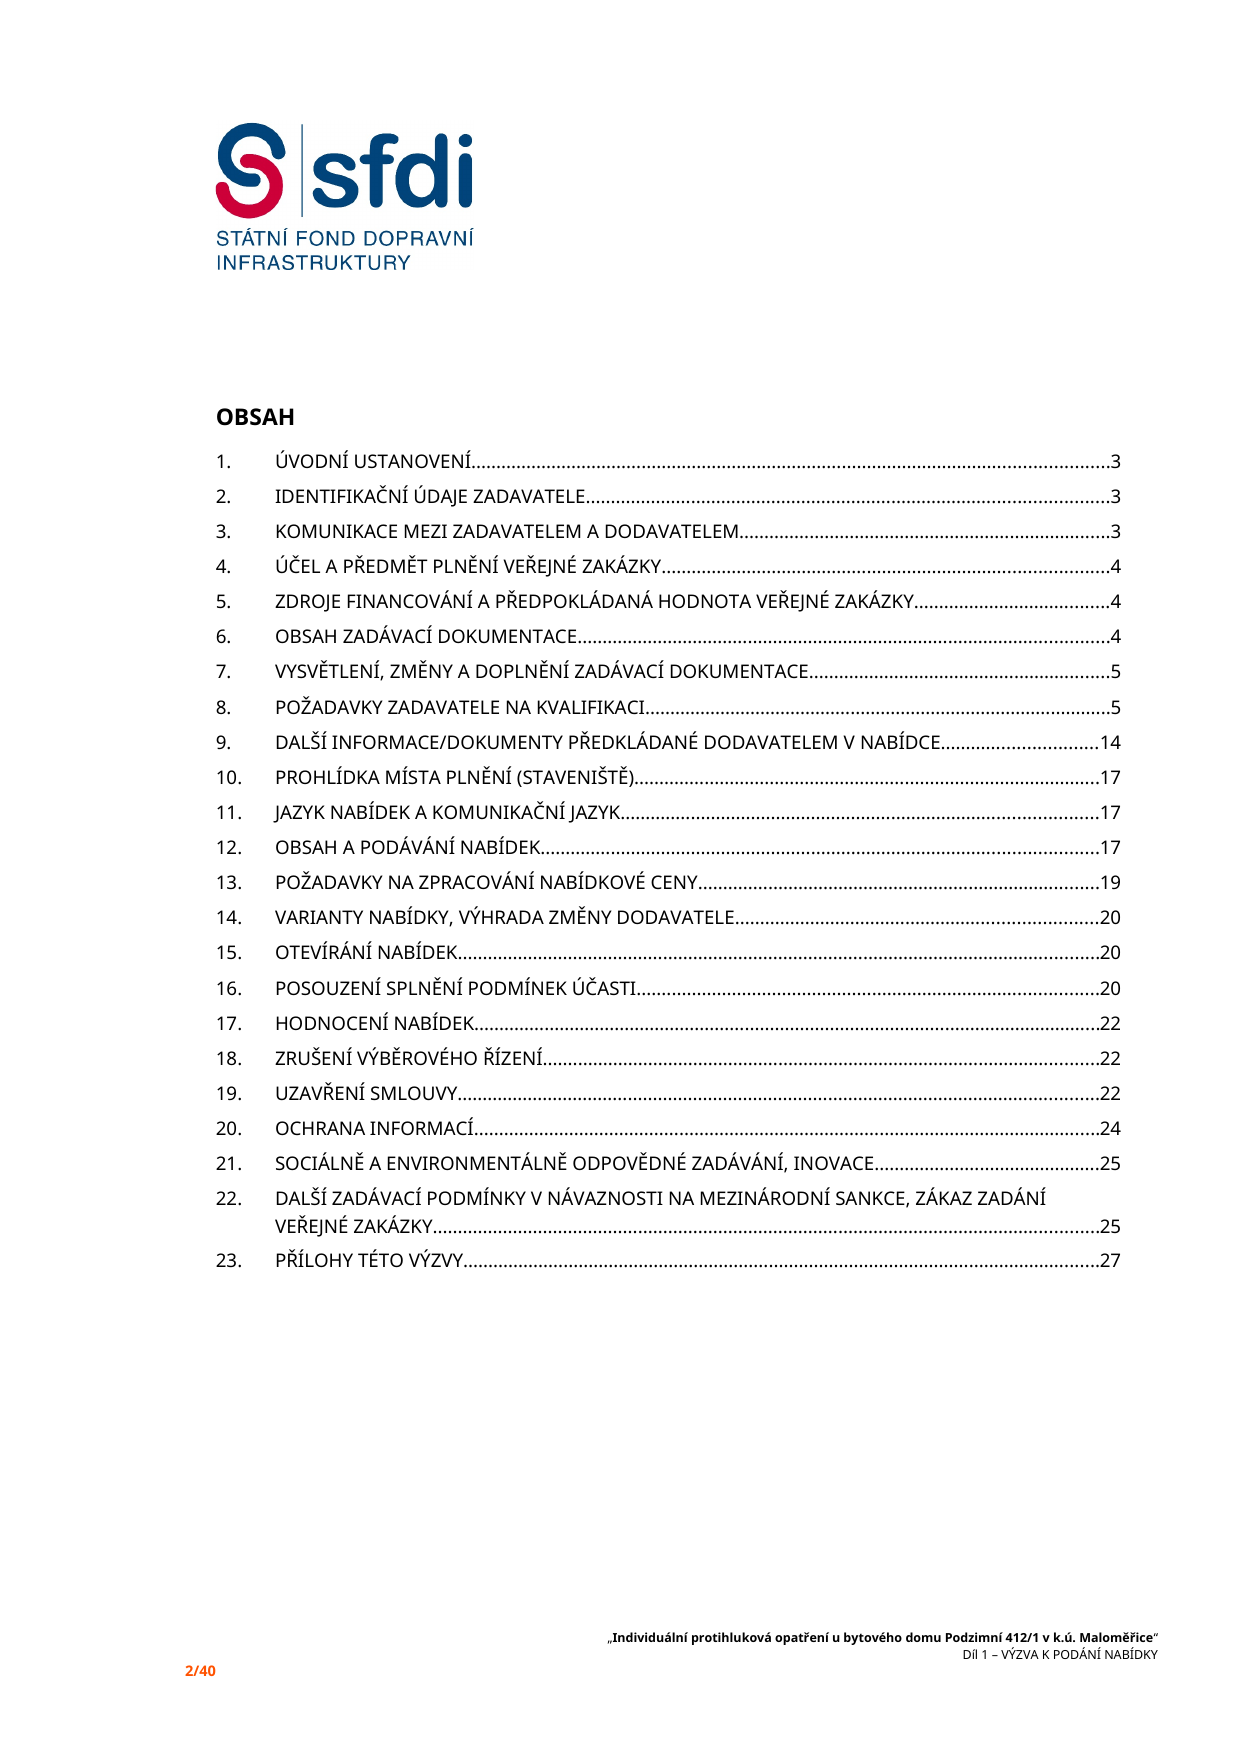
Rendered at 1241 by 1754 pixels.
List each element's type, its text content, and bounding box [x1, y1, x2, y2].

text 13. POŽADAVKY NA ZPRACOVÁNÍ NABÍDKOVÉ CENY 19 [216, 869, 1122, 895]
text 1. ÚVODNÍ USTANOVENÍ 3 [216, 448, 1122, 474]
picture [215, 120, 474, 270]
text 3. KOMUNIKACE MEZI ZADAVATELEM a DODAVATELEM 3 [216, 518, 1122, 544]
text 14. VARIANTY NABÍDKY, VÝHRADA ZMĚNY DODAVATELE 20 [216, 904, 1122, 930]
text Obsah [216, 401, 1122, 433]
text 6. OBSAH ZADÁVACÍ DOKUMENTACE 4 [216, 624, 1122, 649]
text 5. ZDROJE FINANCOVÁNÍ A PŘEDPOKLÁDANÁ HODNOTA VEŘEJNÉ ZAKÁZKY 4 [216, 589, 1122, 614]
text 2. IDENTIFIKAČNÍ ÚDAJE ZADAVATELE 3 [216, 483, 1122, 509]
text 9. DALŠÍ INFORMACE/DOKUMENTY PŘEDKLÁDANÉ DODAVATELEM V NABÍDCE 14 [216, 729, 1122, 754]
text 19. UZAVŘENÍ SMLOUVY 22 [216, 1080, 1122, 1106]
text 17. HODNOCENÍ NABÍDEK 22 [216, 1010, 1122, 1035]
text 4. ÚČEL A PŘEDMĚT PLNĚNÍ VEŘEJNÉ ZAKÁZKY 4 [216, 553, 1122, 579]
text 8. POŽADAVKY ZADAVATELE NA KVALIFIKACI 5 [216, 694, 1122, 719]
text 21. SOCIÁLNĚ A ENVIRONMENTÁLNĚ ODPOVĚDNÉ ZADÁVÁNÍ, INOVACE 25 [216, 1150, 1122, 1176]
text 15. OTEVÍRÁNÍ NABÍDEK 20 [216, 940, 1122, 965]
text 16. POSOUZENÍ SPLNĚNÍ PODMÍNEK ÚČASTI 20 [216, 975, 1122, 1000]
text 22. Další zadávací podmínky v návaznosti na MEZINÁRODNÍ sankce, zákaz zadání veřejné zakázky 25 [216, 1185, 1122, 1239]
text 11. JAZYK NABÍDEK A KOMUNIKAČNÍ JAZYK 17 [216, 799, 1122, 825]
text 18. ZRUŠENÍ VÝBĚROVÉHO ŘÍZENÍ 22 [216, 1045, 1122, 1071]
text 7. VYSVĚTLENÍ, ZMĚNY A DOPLNĚNÍ ZADÁVACÍ DOKUMENTACE 5 [216, 659, 1122, 684]
text 23. PŘÍLOHY TÉTO VÝZVY 27 [216, 1248, 1122, 1273]
text 20. OCHRANA INFORMACÍ 24 [216, 1115, 1122, 1141]
text 12. OBSAH A PODÁVÁNÍ NABÍDEK 17 [216, 834, 1122, 860]
text 10. PROHLÍDKA MÍSTA PLNĚNÍ (STAVENIŠTĚ) 17 [216, 764, 1122, 790]
